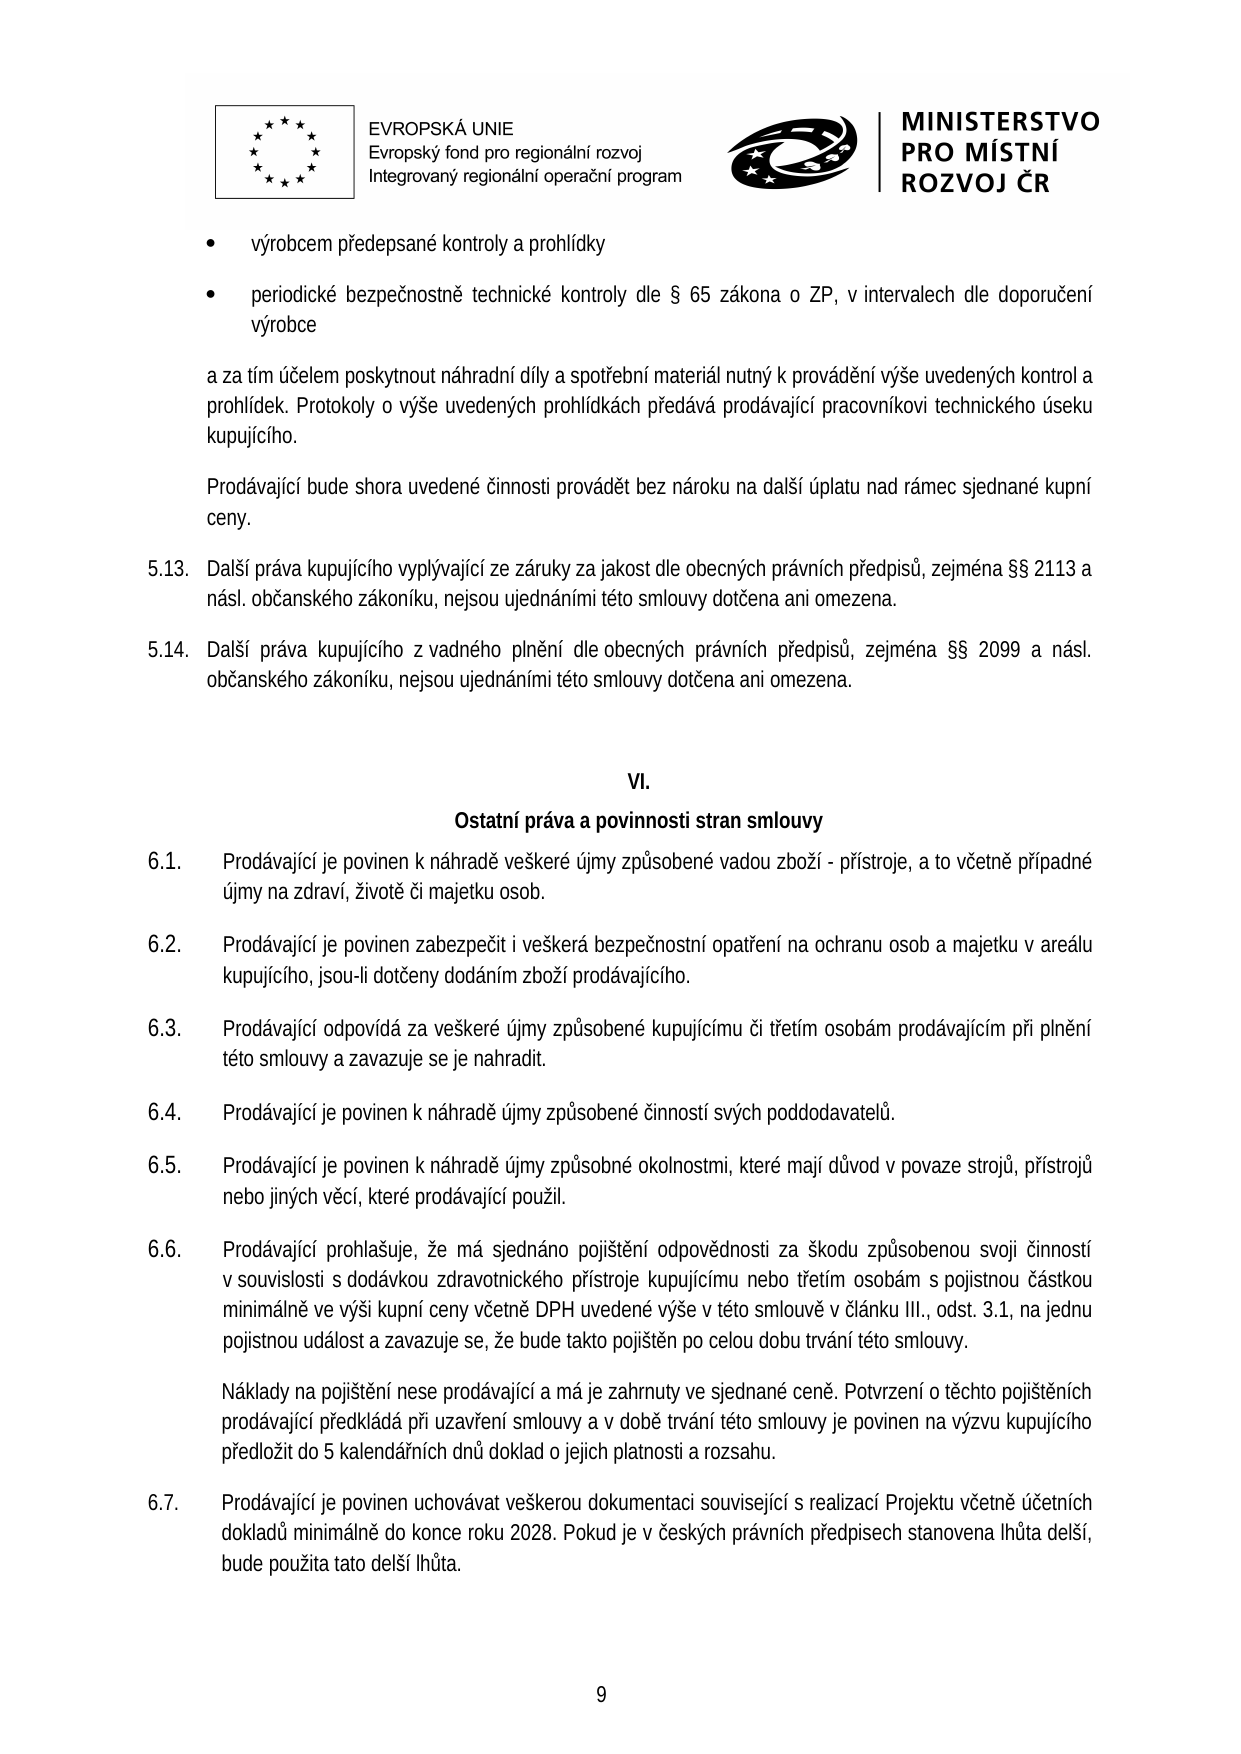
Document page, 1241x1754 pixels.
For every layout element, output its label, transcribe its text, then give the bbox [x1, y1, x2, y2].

list Prodávající je povinen zabezpečit i veškerá bezpečnostní opatření na ochranu osob a majetku v areálu kupujícího, jsou-li dotčeny dodáním zboží prodávajícího. [148, 929, 1093, 988]
list Další práva kupujícího vyplývající ze záruky za jakost dle obecných právních předpisů, zejména §§ 2113 a násl. občanského zákoníku, nejsou ujednáními této smlouvy dotčena ani omezena. [148, 554, 1093, 611]
list periodické bezpečnostně technické kontroly dle § 65 zákona o ZP, v intervalech dle doporučení výrobce [207, 281, 1093, 337]
text a za tím účelem poskytnout náhradní díly a spotřební materiál nutný k provádění výše uvedených kontrol a prohlídek. Protokoly o výše uvedených prohlídkách předává prodávající pracovníkovi technického úseku kupujícího. [207, 362, 1093, 449]
text Prodávající bude shora uvedené činnosti provádět bez nároku na další úplatu nad rámec sjednané kupní ceny. [207, 473, 1093, 530]
list Prodávající je povinen k náhradě újmy způsobné okolnostmi, které mají důvod v povaze strojů, přístrojů nebo jiných věcí, které prodávající použil. [148, 1150, 1093, 1209]
text 6.7. Prodávající je povinen uchovávat veškerou dokumentaci související s realizací Projektu včetně účetních dokladů minimálně do konce roku 2028. Pokud je v českých právních předpisech stanovena lhůta delší, bude použita tato delší lhůta. [148, 1489, 1093, 1576]
list Prodávající odpovídá za veškeré újmy způsobené kupujícímu či třetím osobám prodávajícím při plnění této smlouvy a zavazuje se je nahradit. [148, 1013, 1093, 1072]
list Prodávající je povinen k náhradě újmy způsobené činností svých poddodavatelů. [148, 1096, 1093, 1125]
text VI. [185, 768, 1093, 794]
subtitle Ostatní práva a povinnosti stran smlouvy [185, 807, 1093, 833]
list Prodávající je povinen k náhradě veškeré újmy způsobené vadou zboží - přístroje, a to včetně případné újmy na zdraví, životě či majetku osob. [148, 846, 1093, 905]
list Další práva kupujícího z vadného plnění dle obecných právních předpisů, zejména §§ 2099 a násl. občanského zákoníku, nejsou ujednáními této smlouvy dotčena ani omezena. [148, 636, 1093, 692]
picture [184, 73, 1130, 230]
list Prodávající prohlašuje, že má sjednáno pojištění odpovědnosti za škodu způsobenou svoji činností v souvislosti s dodávkou zdravotnického přístroje kupujícímu nebo třetím osobám s pojistnou částkou minimálně ve výši kupní ceny včetně DPH uvedené výše v této smlouvě v článku III., odst. 3.1, na jednu pojistnou událost a zavazuje se, že bude takto pojištěn po celou dobu trvání této smlouvy. [148, 1234, 1093, 1353]
list výrobcem předepsané kontroly a prohlídky [207, 230, 1093, 256]
text Náklady na pojištění nese prodávající a má je zahrnuty ve sjednané ceně. Potvrzení o těchto pojištěních prodávající předkládá při uzavření smlouvy a v době trvání této smlouvy je povinen na výzvu kupujícího předložit do 5 kalendářních dnů doklad o jejich platnosti a rozsahu. [221, 1378, 1093, 1464]
